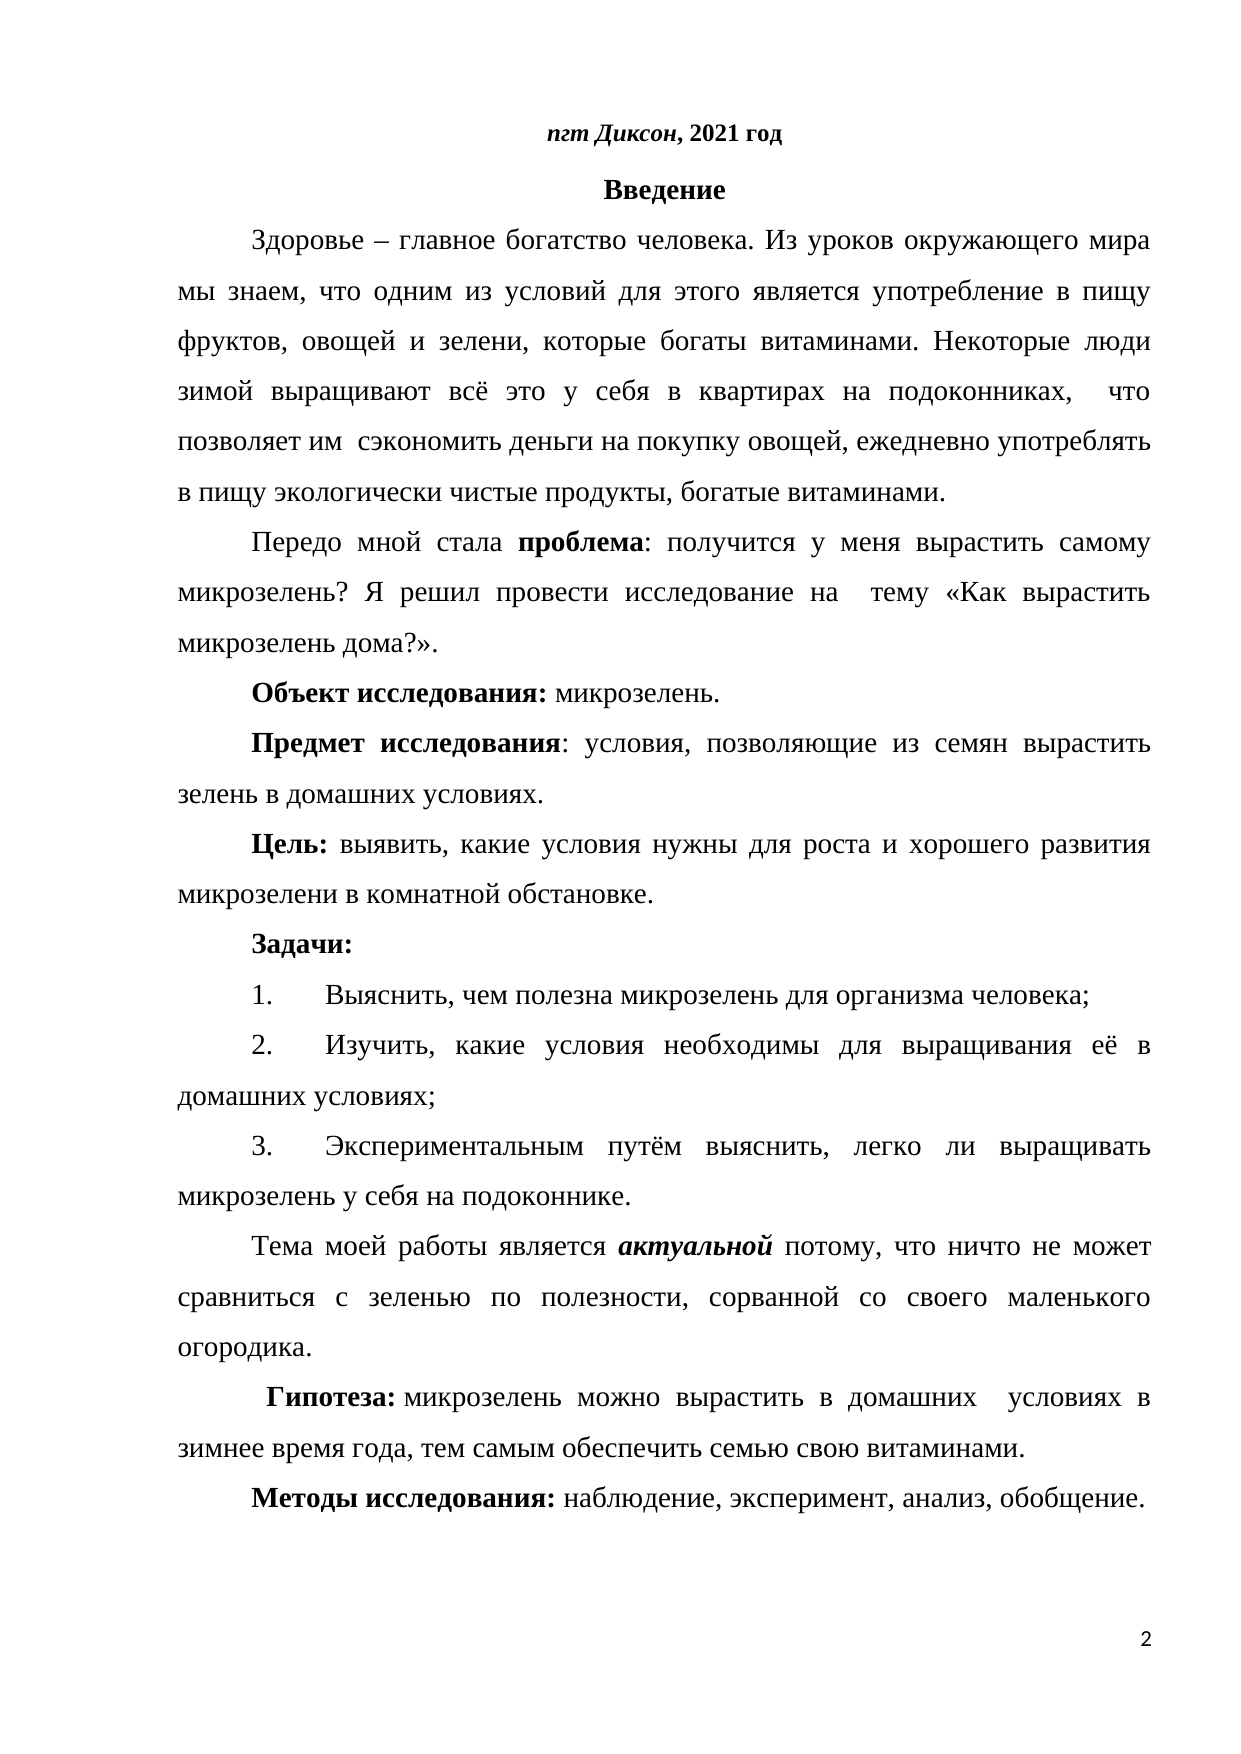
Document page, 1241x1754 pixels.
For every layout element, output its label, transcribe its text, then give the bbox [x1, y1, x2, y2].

text Методы исследования: наблюдение, эксперимент, анализ, обобщение. [177, 1480, 1152, 1514]
text Гипотеза: микрозелень можно вырастить в домашних условиях в зимнее время года, тем самым обеспечить семью свою витаминами. [177, 1379, 1152, 1463]
text Тема моей работы является актуальной потому, что ничто не может сравниться с зеленью по полезности, сорванной со своего маленького огородика. [177, 1228, 1152, 1363]
text пгт Диксон, 2021 год [177, 118, 1152, 147]
text Предмет исследования: условия, позволяющие из семян вырастить зелень в домашних условиях. [177, 725, 1152, 809]
text Цель: выявить, какие условия нужны для роста и хорошего развития микрозелени в комнатной обстановке. [177, 826, 1152, 910]
list Изучить, какие условия необходимы для выращивания её в домашних условиях; [177, 1027, 1152, 1111]
text Передо мной стала проблема: получится у меня вырастить самому микрозелень? Я решил провести исследование на тему «Как вырастить микрозелень дома?». [177, 524, 1152, 658]
text Задачи: [177, 927, 1152, 960]
list Экспериментальным путём выяснить, легко ли выращивать микрозелень у себя на подоконнике. [177, 1128, 1152, 1212]
text Здоровье – главное богатство человека. Из уроков окружающего мира мы знаем, что одним из условий для этого является употребление в пищу фруктов, овощей и зелени, которые богаты витаминами. Некоторые люди зимой выращивают всё это у себя в квартирах на подоконниках, что позволяет им сэкономить деньги на покупку овощей, ежедневно употреблять в пищу экологически чистые продукты, богатые витаминами. [177, 222, 1152, 507]
text Введение [177, 172, 1152, 206]
list Выяснить, чем полезна микрозелень для организма человека; [177, 977, 1152, 1011]
text Объект исследования: микрозелень. [177, 675, 1152, 709]
